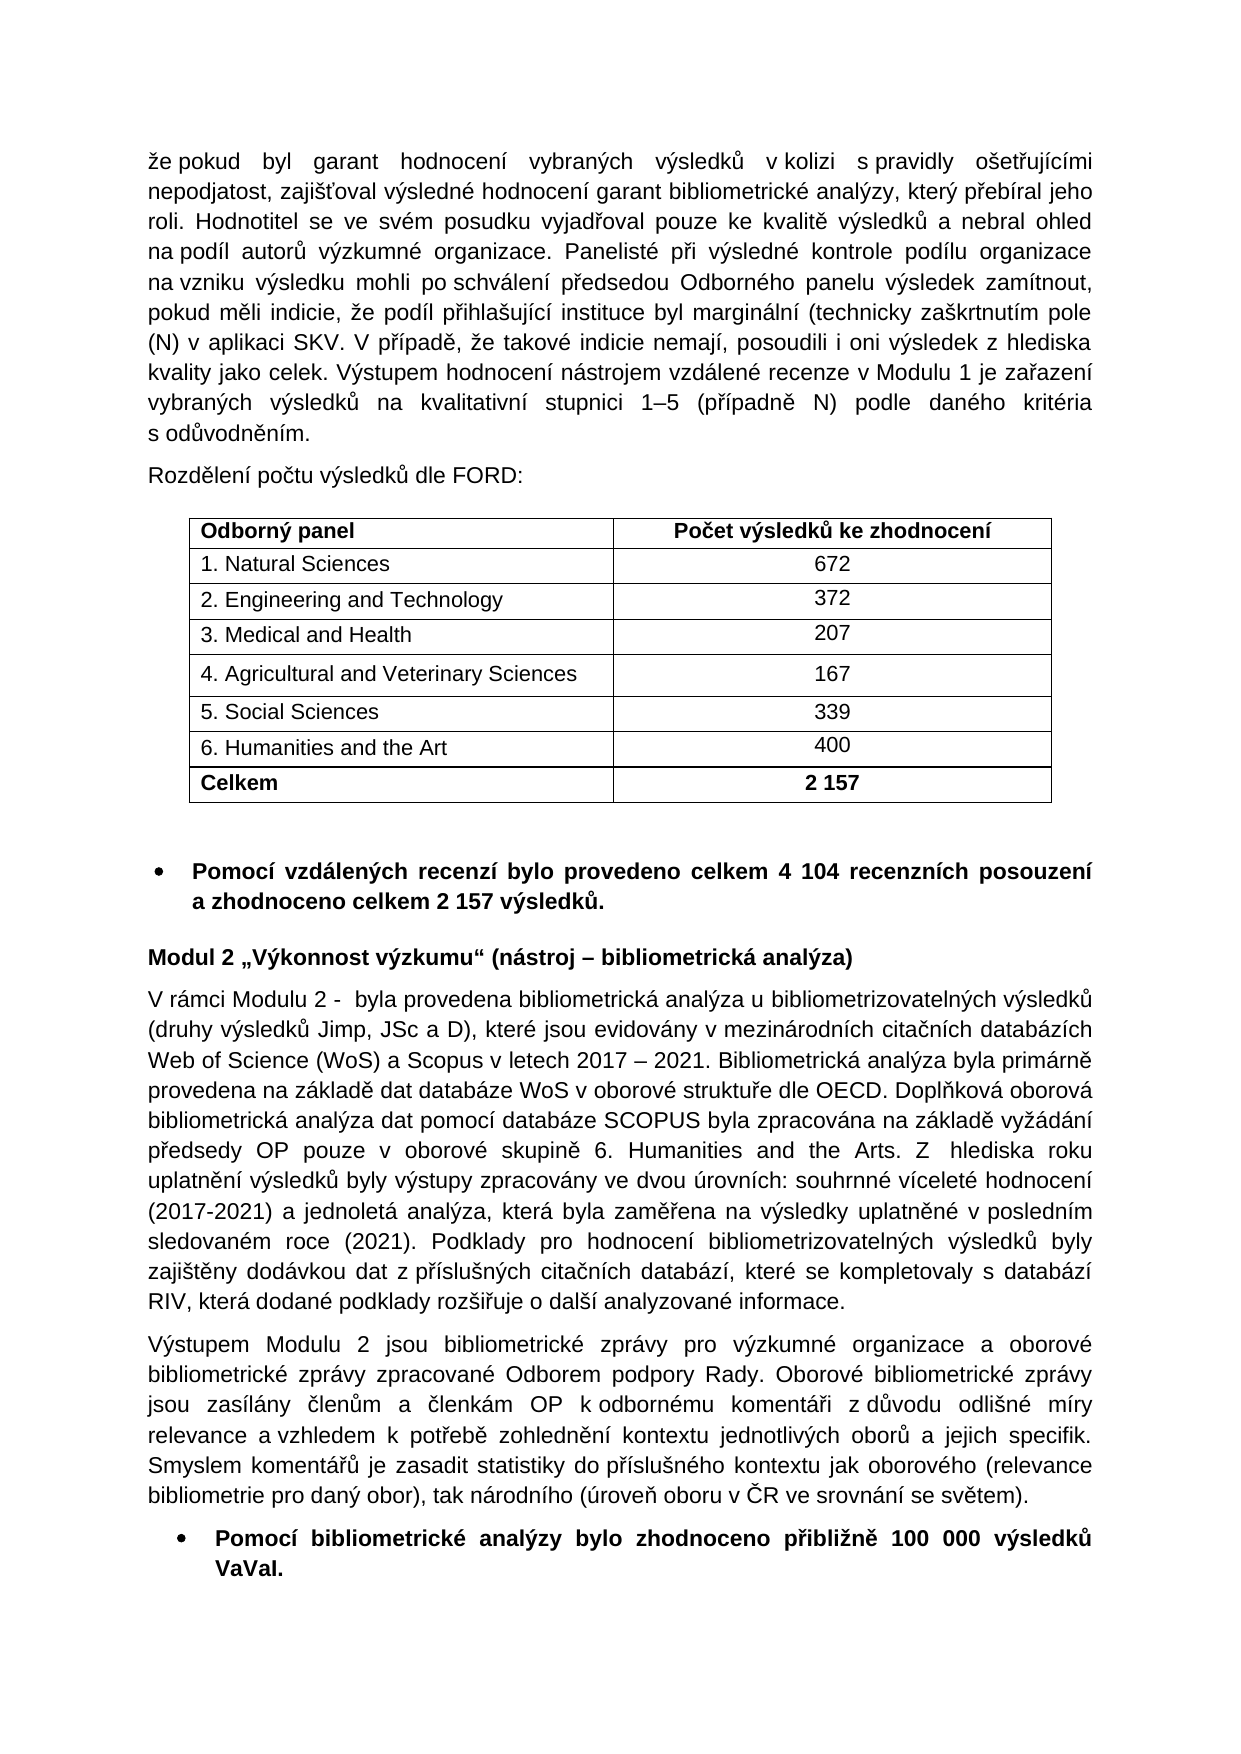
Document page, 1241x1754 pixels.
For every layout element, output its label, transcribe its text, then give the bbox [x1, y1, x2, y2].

list Pomocí vzdálených recenzí bylo provedeno celkem 4 104 recenzních posouzení a zhodnoceno celkem 2 157 výsledků. [155, 858, 1093, 914]
table_cell 4. Agricultural and Veterinary Sciences [190, 655, 613, 696]
table_cell 207 [614, 620, 1051, 654]
list Pomocí bibliometrické analýzy bylo zhodnoceno přibližně 100 000 výsledků VaVaI. [177, 1525, 1093, 1581]
table_header Odborný panel [190, 519, 613, 548]
table_cell 6. Humanities and the Art [190, 732, 613, 766]
table_cell 372 [614, 584, 1051, 619]
table_cell Celkem [190, 768, 613, 802]
table_cell 3. Medical and Health [190, 620, 613, 654]
text V rámci Modulu 2 - byla provedena bibliometrická analýza u bibliometrizovatelných výsledků (druhy výsledků Jimp, JSc a D), které jsou evidovány v mezinárodních citačních databázích Web of Science (WoS) a Scopus v letech 2017 – 2021. Bibliometrická analýza byla primárně provedena na základě dat databáze WoS v oborové struktuře dle OECD. Doplňková oborová bibliometrická analýza dat pomocí databáze SCOPUS byla zpracována na základě vyžádání předsedy OP pouze v oborové skupině 6. Humanities and the Arts. Z hlediska roku uplatnění výsledků byly výstupy zpracovány ve dvou úrovních: souhrnné víceleté hodnocení (2017-2021) a jednoletá analýza, která byla zaměřena na výsledky uplatněné v posledním sledovaném roce (2021). Podklady pro hodnocení bibliometrizovatelných výsledků byly zajištěny dodávkou dat z příslušných citačních databází, které se kompletovaly s databází RIV, která dodané podklady rozšiřuje o další analyzované informace. [148, 986, 1093, 1314]
table_cell 2 157 [614, 768, 1051, 802]
table_cell 339 [614, 697, 1051, 731]
text Rozdělení počtu výsledků dle FORD: [148, 462, 1093, 488]
table_header Počet výsledků ke zhodnocení [614, 519, 1051, 548]
table_cell 1. Natural Sciences [190, 549, 613, 583]
text Modul 2 „Výkonnost výzkumu“ (nástroj – bibliometrická analýza) [148, 943, 1093, 970]
table_cell 5. Social Sciences [190, 697, 613, 731]
table_cell 2. Engineering and Technology [190, 584, 613, 619]
table_cell 672 [614, 549, 1051, 583]
table_cell 400 [614, 732, 1051, 766]
text Výstupem Modulu 2 jsou bibliometrické zprávy pro výzkumné organizace a oborové bibliometrické zprávy zpracované Odborem podpory Rady. Oborové bibliometrické zprávy jsou zasílány členům a členkám OP k odbornému komentáři z důvodu odlišné míry relevance a vzhledem k potřebě zohlednění kontextu jednotlivých oborů a jejich specifik. Smyslem komentářů je zasadit statistiky do příslušného kontextu jak oborového (relevance bibliometrie pro daný obor), tak národního (úroveň oboru v ČR ve srovnání se světem). [148, 1331, 1093, 1508]
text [148, 148, 1093, 446]
table_cell 167 [614, 655, 1051, 696]
